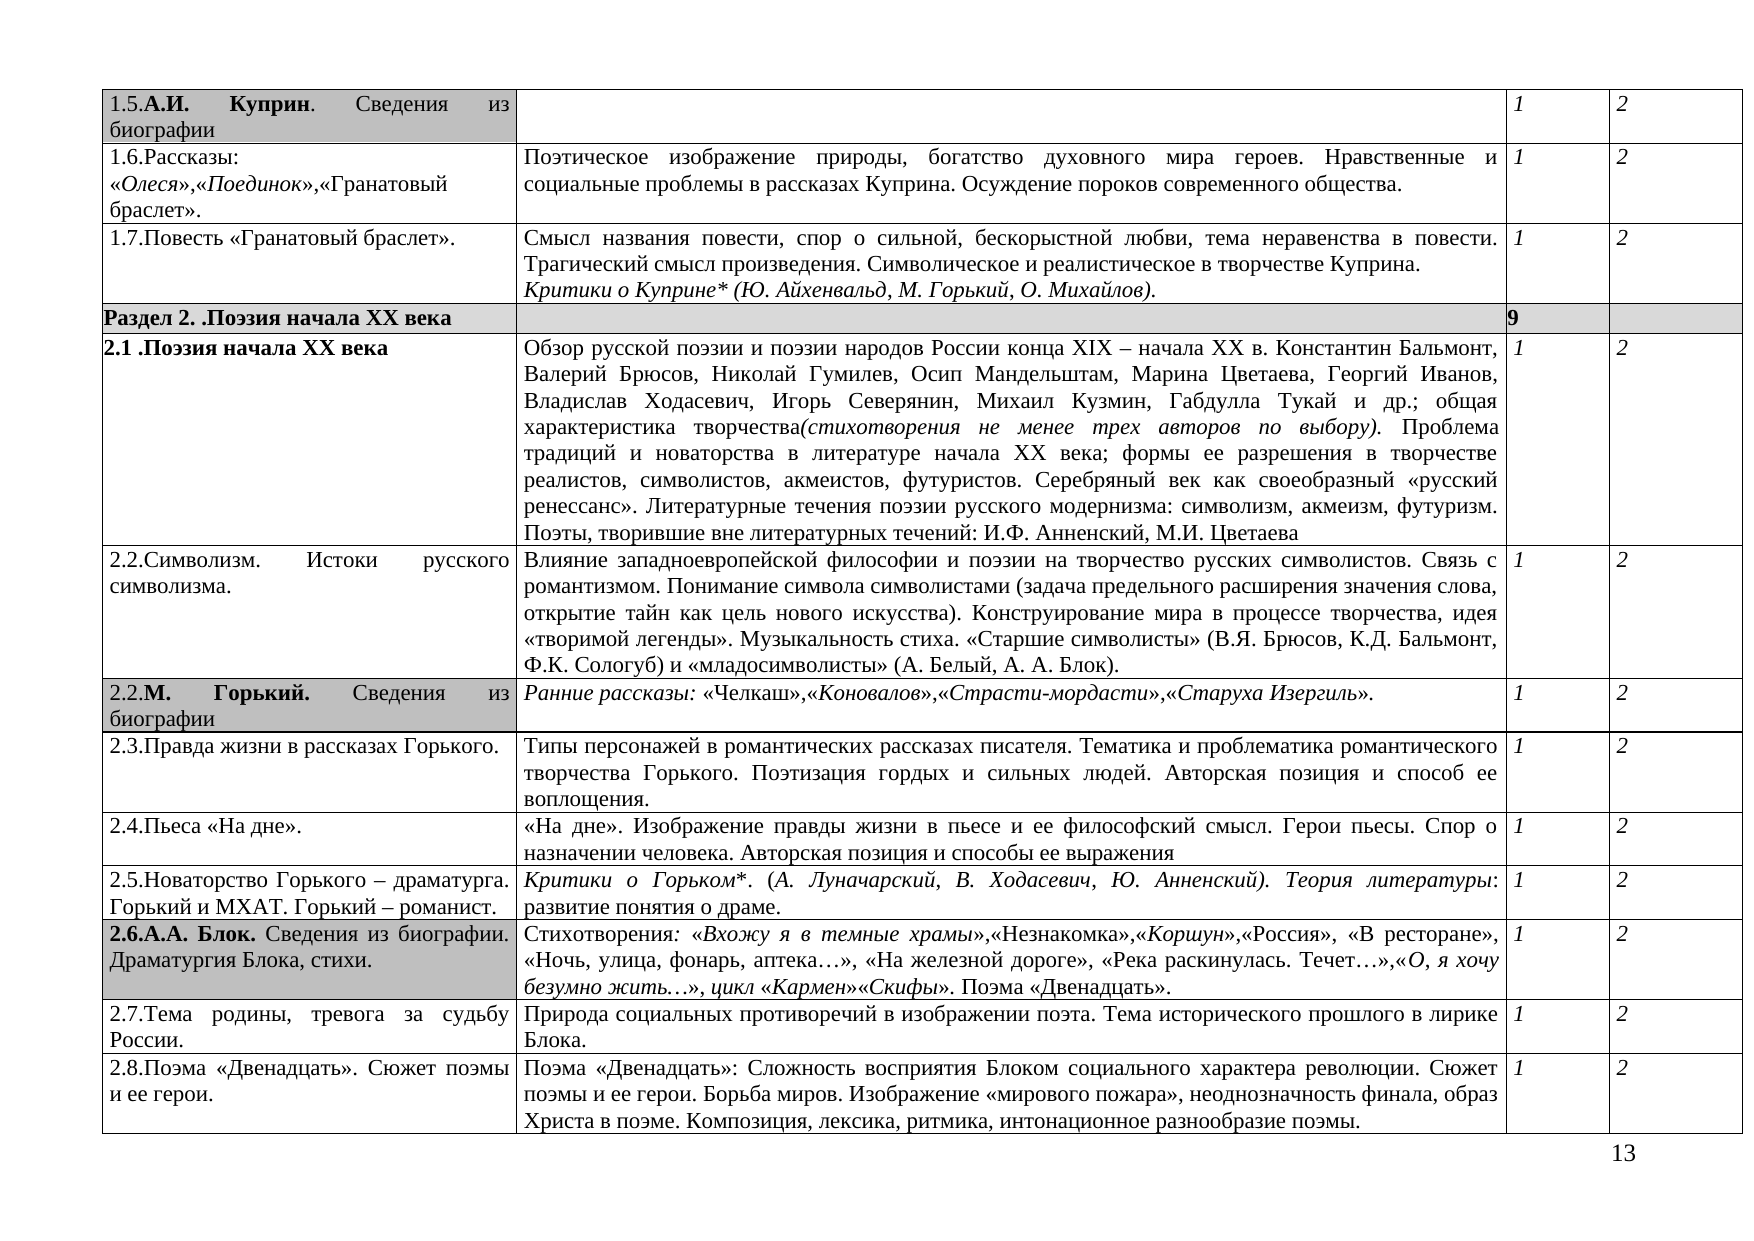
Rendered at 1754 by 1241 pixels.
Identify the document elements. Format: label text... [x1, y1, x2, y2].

table_cell 2 [1610, 144, 1742, 222]
table_cell 2.2.Символизм. Истоки русского символизма. [103, 546, 516, 678]
table_cell 1 [1507, 920, 1609, 999]
table_cell 2 [1610, 1054, 1742, 1133]
table_cell 2.7.Тема родины, тревога за судьбу России. [103, 1000, 516, 1053]
table_cell [517, 304, 1506, 333]
table_cell 1.7.Повесть «Гранатовый браслет». [103, 224, 516, 303]
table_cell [103, 1054, 516, 1133]
table_cell Стихотворения: «Вхожу я в темные храмы»,«Незнакомка»,«Коршун»,«Россия», «В ресторане», «Ночь, улица, фонарь, аптека…», «На железной дороге», «Река раскинулась. Течет…»,«О, я хочу безумно жить…», цикл «Кармен»«Скифы». Поэма «Двенадцать». [517, 920, 1506, 999]
table_cell 2.3.Правда жизни в рассказах Горького. [103, 733, 516, 812]
table_cell 1 [1507, 546, 1609, 678]
table_cell Ранние рассказы: «Челкаш»,«Коновалов»,«Страсти-мордасти»,«Старуха Изергиль». [517, 679, 1506, 731]
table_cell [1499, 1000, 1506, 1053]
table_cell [517, 1054, 1506, 1133]
table_cell 2 [1610, 733, 1742, 812]
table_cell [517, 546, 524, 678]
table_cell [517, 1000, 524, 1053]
table_cell 1 [1507, 1054, 1609, 1133]
table_cell [1610, 304, 1742, 333]
table_cell Поэтическое изображение природы, богатство духовного мира героев. Нравственные и социальные проблемы в рассказах Куприна. Осуждение пороков современного общества. [517, 144, 1506, 222]
table_cell 2 [1610, 866, 1742, 919]
table_cell 2.4.Пьеса «На дне». [103, 813, 516, 865]
table_cell 1 [1507, 334, 1609, 545]
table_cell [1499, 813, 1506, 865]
table_cell 2.1 .Поэзия начала ХХ века [103, 334, 516, 545]
table_cell 2.5.Новаторство Горького – драматурга. Горький и МХАТ. Горький – романист. [103, 866, 516, 919]
table_cell 1.5.А.И. Куприн. Сведения из биографии [215, 90, 516, 142]
table_cell Обзор русской поэзии и поэзии народов России конца XIX – начала XX в. Константин Бальмонт, Валерий Брюсов, Николай Гумилев, Осип Мандельштам, Марина Цветаева, Георгий Иванов, Владислав Ходасевич, Игорь Северянин, Михаил Кузмин, Габдулла Тукай и др.; общая характеристика творчества(стихотворения не менее трех авторов по выбору). Проблема традиций и новаторства в литературе начала ХХ века; формы ее разрешения в творчестве реалистов, символистов, акмеистов, футуристов. Серебряный век как своеобразный «русский ренессанс». Литературные течения поэзии русского модернизма: символизм, акмеизм, футуризм. Поэты, творившие вне литературных течений: И.Ф. Анненский, М.И. Цветаева [517, 334, 1506, 545]
table_cell 1 [1507, 144, 1609, 222]
table_cell 1 [1507, 90, 1609, 142]
table_cell 9 [1507, 304, 1609, 333]
table_cell 2.2.М. Горький. Сведения из биографии [103, 679, 516, 731]
table_cell 1 [1507, 866, 1609, 919]
table_cell 2 [1610, 546, 1742, 678]
table_cell 2 [1610, 1000, 1742, 1053]
table_cell 2 [1610, 90, 1742, 142]
table_cell 2 [1610, 679, 1742, 731]
table_cell 1 [1507, 224, 1609, 303]
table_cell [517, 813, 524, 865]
table_cell 2 [1610, 813, 1742, 865]
table_cell Критики о Горьком*. (А. Луначарский, В. Ходасевич, Ю. Анненский). Теория литературы: развитие понятия о драме. [517, 866, 1506, 919]
table_cell 1.6.Рассказы:«Олеся»,«Поединок»,«Гранатовый браслет». [103, 144, 516, 222]
table_cell 2 [1610, 920, 1742, 999]
table_cell 1 [1507, 679, 1609, 731]
table_cell 1 [1507, 813, 1609, 865]
table_cell Смысл названия повести, спор о сильной, бескорыстной любви, тема неравенства в повести. Трагический смысл произведения. Символическое и реалистическое в творчестве Куприна. Критики о Куприне* (Ю. Айхенвальд, М. Горький, О. Михайлов). [517, 224, 1506, 303]
table_cell [517, 90, 1506, 142]
table_cell 1 [1507, 1000, 1609, 1053]
table_cell Раздел 2. .Поэзия начала ХХ века [103, 304, 516, 333]
table_cell 1 [1507, 733, 1609, 812]
table_cell 2 [1610, 224, 1742, 303]
table_cell Типы персонажей в романтических рассказах писателя. Тематика и проблематика романтического творчества Горького. Поэтизация гордых и сильных людей. Авторская позиция и способ ее воплощения. [517, 733, 1506, 812]
table_cell 2 [1610, 334, 1742, 545]
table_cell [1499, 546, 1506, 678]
table_cell 2.6.А.А. Блок. Сведения из биографии. Драматургия Блока, стихи. [103, 920, 516, 999]
